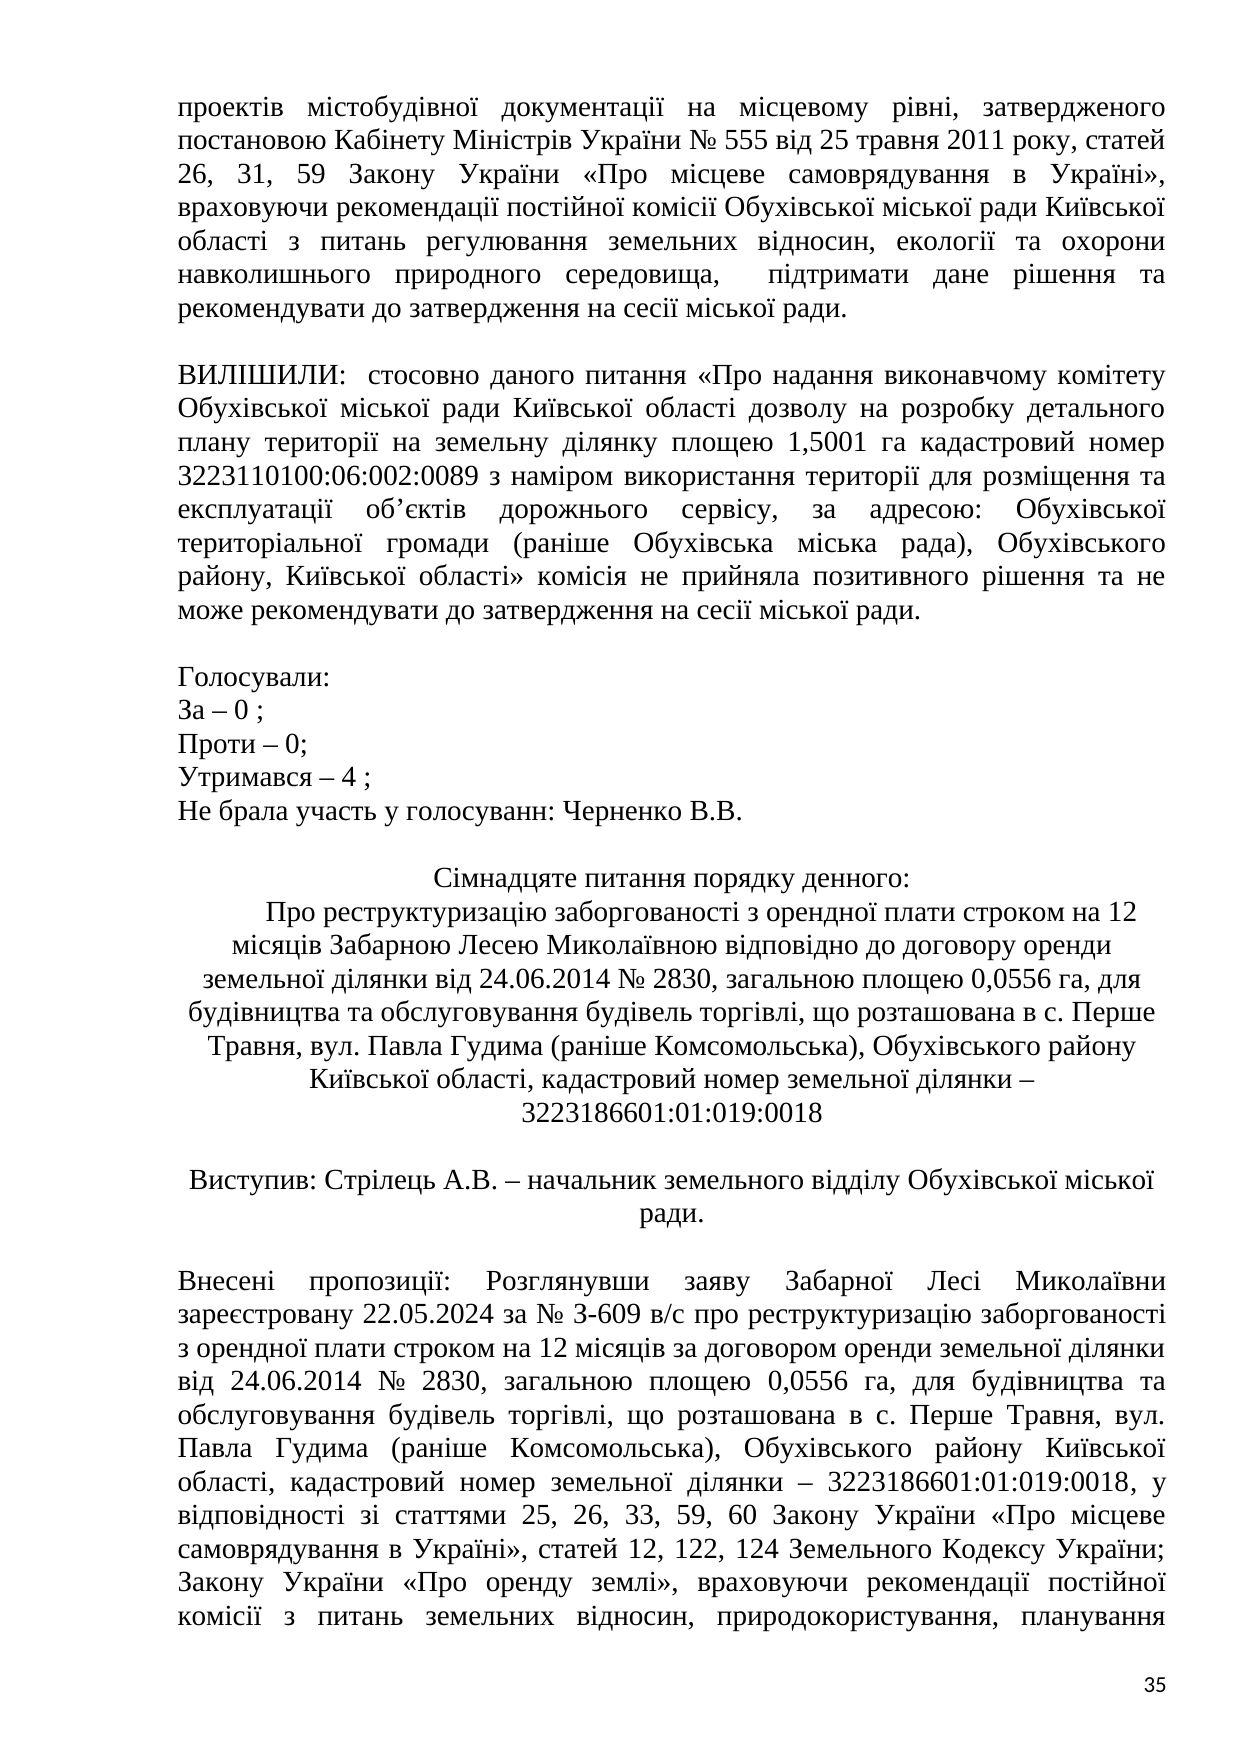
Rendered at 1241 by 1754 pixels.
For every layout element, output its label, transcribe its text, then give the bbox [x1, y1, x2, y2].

text Не брала участь у голосуванн: Черненко В.В. [177, 793, 1166, 827]
text Сімнадцяте питання порядку денного: [177, 860, 1166, 894]
text ВИЛІШИЛИ: стосовно даного питання «Про надання виконавчому комітету Обухівської міської ради Київської області дозволу на розробку детального плану території на земельну ділянку площею 1,5001 га кадастровий номер 3223110100:06:002:0089 з наміром використання території для розміщення та експлуатації об’єктів дорожнього сервісу, за адресою: Обухівської територіальної громади (раніше Обухівська міська рада), Обухівського району, Київської області» комісія не прийняла позитивного рішення та не може рекомендувати до затвердження на сесії міської ради. [177, 357, 1166, 625]
text За – 0 ; [177, 692, 1166, 726]
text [177, 1263, 1166, 1632]
text Виступив: Стрілець А.В. – начальник земельного відділу Обухівської міської ради. [177, 1162, 1166, 1229]
text Голосували: [177, 659, 1166, 692]
text Проти – 0; [177, 726, 1166, 759]
text Утримався – 4 ; [177, 759, 1166, 793]
text Про реструктуризацію заборгованості з орендної плати строком на 12 місяців Забарною Лесею Миколаївною відповідно до договору оренди земельної ділянки від 24.06.2014 № 2830, загальною площею 0,0556 га, для будівництва та обслуговування будівель торгівлі, що розташована в с. Перше Травня, вул. Павла Гудима (раніше Комсомольська), Обухівського району Київської області, кадастровий номер земельної ділянки – 3223186601:01:019:0018 [177, 894, 1166, 1128]
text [177, 89, 1166, 323]
